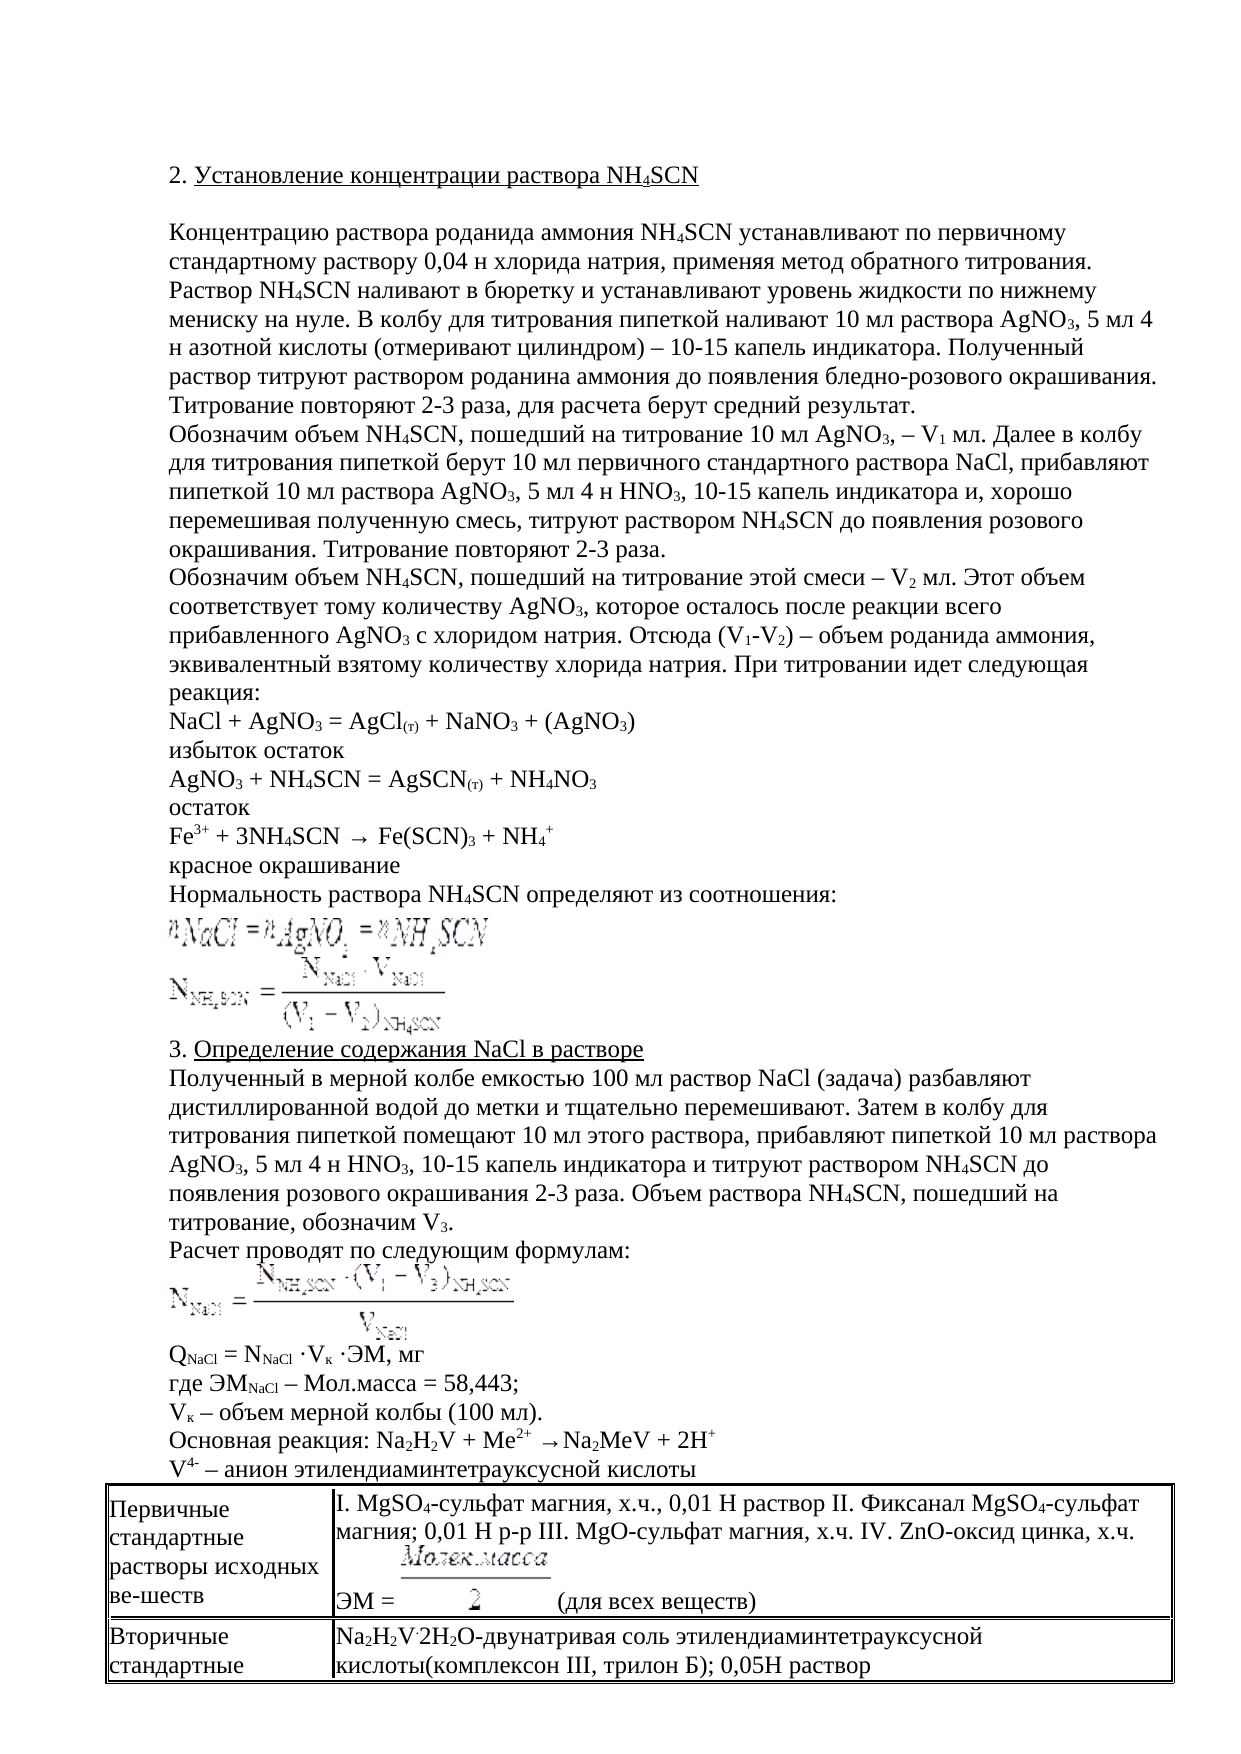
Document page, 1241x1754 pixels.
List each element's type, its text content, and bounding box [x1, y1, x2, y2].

text NaCl + AgNO3 = AgCl(т) + NaNO3 + (AgNO3) [169, 706, 1162, 735]
text 3. Определение содержания NaCl в растворе [169, 1034, 1162, 1063]
text избыток остаток [169, 735, 1162, 764]
text красное окрашивание [169, 850, 1162, 879]
picture [168, 918, 489, 1035]
text Раствор NH4SCN наливают в бюретку и устанавливают уровень жидкости по нижнему мениску на нуле. В колбу для титрования пипеткой наливают 10 мл раствора AgNO3, 5 мл 4 н азотной кислоты (отмеривают цилиндром) – 10-15 капель индикатора. Полученный раствор титруют раствором роданина аммония до появления бледно-розового окрашивания. Титрование повторяют 2-3 раза, для расчета берут средний результат. [169, 275, 1162, 419]
text QNaCl = NNaCl ·Vк ·ЭМ, мг [169, 1339, 1162, 1368]
text Нормальность раствора NH4SCN определяют из соотношения: [169, 879, 1162, 907]
picture [168, 1264, 514, 1340]
picture [400, 1545, 551, 1610]
text Концентрацию раствора роданида аммония NH4SCN устанавливают по первичному стандартному раствору 0,04 н хлорида натрия, применяя метод обратного титрования. [169, 217, 1162, 275]
text Расчет проводят по следующим формулам: [169, 1235, 1162, 1264]
text остаток [169, 792, 1162, 821]
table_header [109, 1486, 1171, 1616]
text где ЭМNaCl – Мол.масса = 58,443; [169, 1368, 1162, 1397]
text Обозначим объем NH4SCN, пошедший на титрование этой смеси – V2 мл. Этот объем соответствует тому количеству AgNO3, которое осталось после реакции всего прибавленного AgNO3 с хлоридом натрия. Отсюда (V1-V2) – объем роданида аммония, эквивалентный взятому количеству хлорида натрия. При титровании идет следующая реакция: [169, 562, 1162, 706]
text Vк – объем мерной колбы (100 мл). [169, 1397, 1162, 1425]
text Основная реакция: Na2H2V + Me2+ →Na2MeV + 2H+ [169, 1425, 1162, 1454]
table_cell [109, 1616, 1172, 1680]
text Fe3+ + 3NH4SCN → Fe(SCN)3 + NH4+ [169, 821, 1162, 850]
text AgNO3 + NH4SCN = AgSCN(т) + NH4NO3 [169, 764, 1162, 792]
text V4- – анион этилендиаминтетрауксусной кислоты [169, 1454, 1162, 1483]
text Обозначим объем NH4SCN, пошедший на титрование 10 мл AgNO3, – V1 мл. Далее в колбу для титрования пипеткой берут 10 мл первичного стандартного раствора NaCl, прибавляют пипеткой 10 мл раствора AgNO3, 5 мл 4 н HNO3, 10-15 капель индикатора и, хорошо перемешивая полученную смесь, титруют раствором NH4SCN до появления розового окрашивания. Титрование повторяют 2-3 раза. [169, 419, 1162, 562]
text 2. Установление концентрации раствора NH4SCN [169, 160, 1162, 189]
text Полученный в мерной колбе емкостью 100 мл раствор NaCl (задача) разбавляют дистиллированной водой до метки и тщательно перемешивают. Затем в колбу для титрования пипеткой помещают 10 мл этого раствора, прибавляют пипеткой 10 мл раствора AgNO3, 5 мл 4 н HNO3, 10-15 капель индикатора и титруют раствором NH4SCN до появления розового окрашивания 2-3 раза. Объем раствора NH4SCN, пошедший на титрование, обозначим V3. [169, 1063, 1162, 1235]
